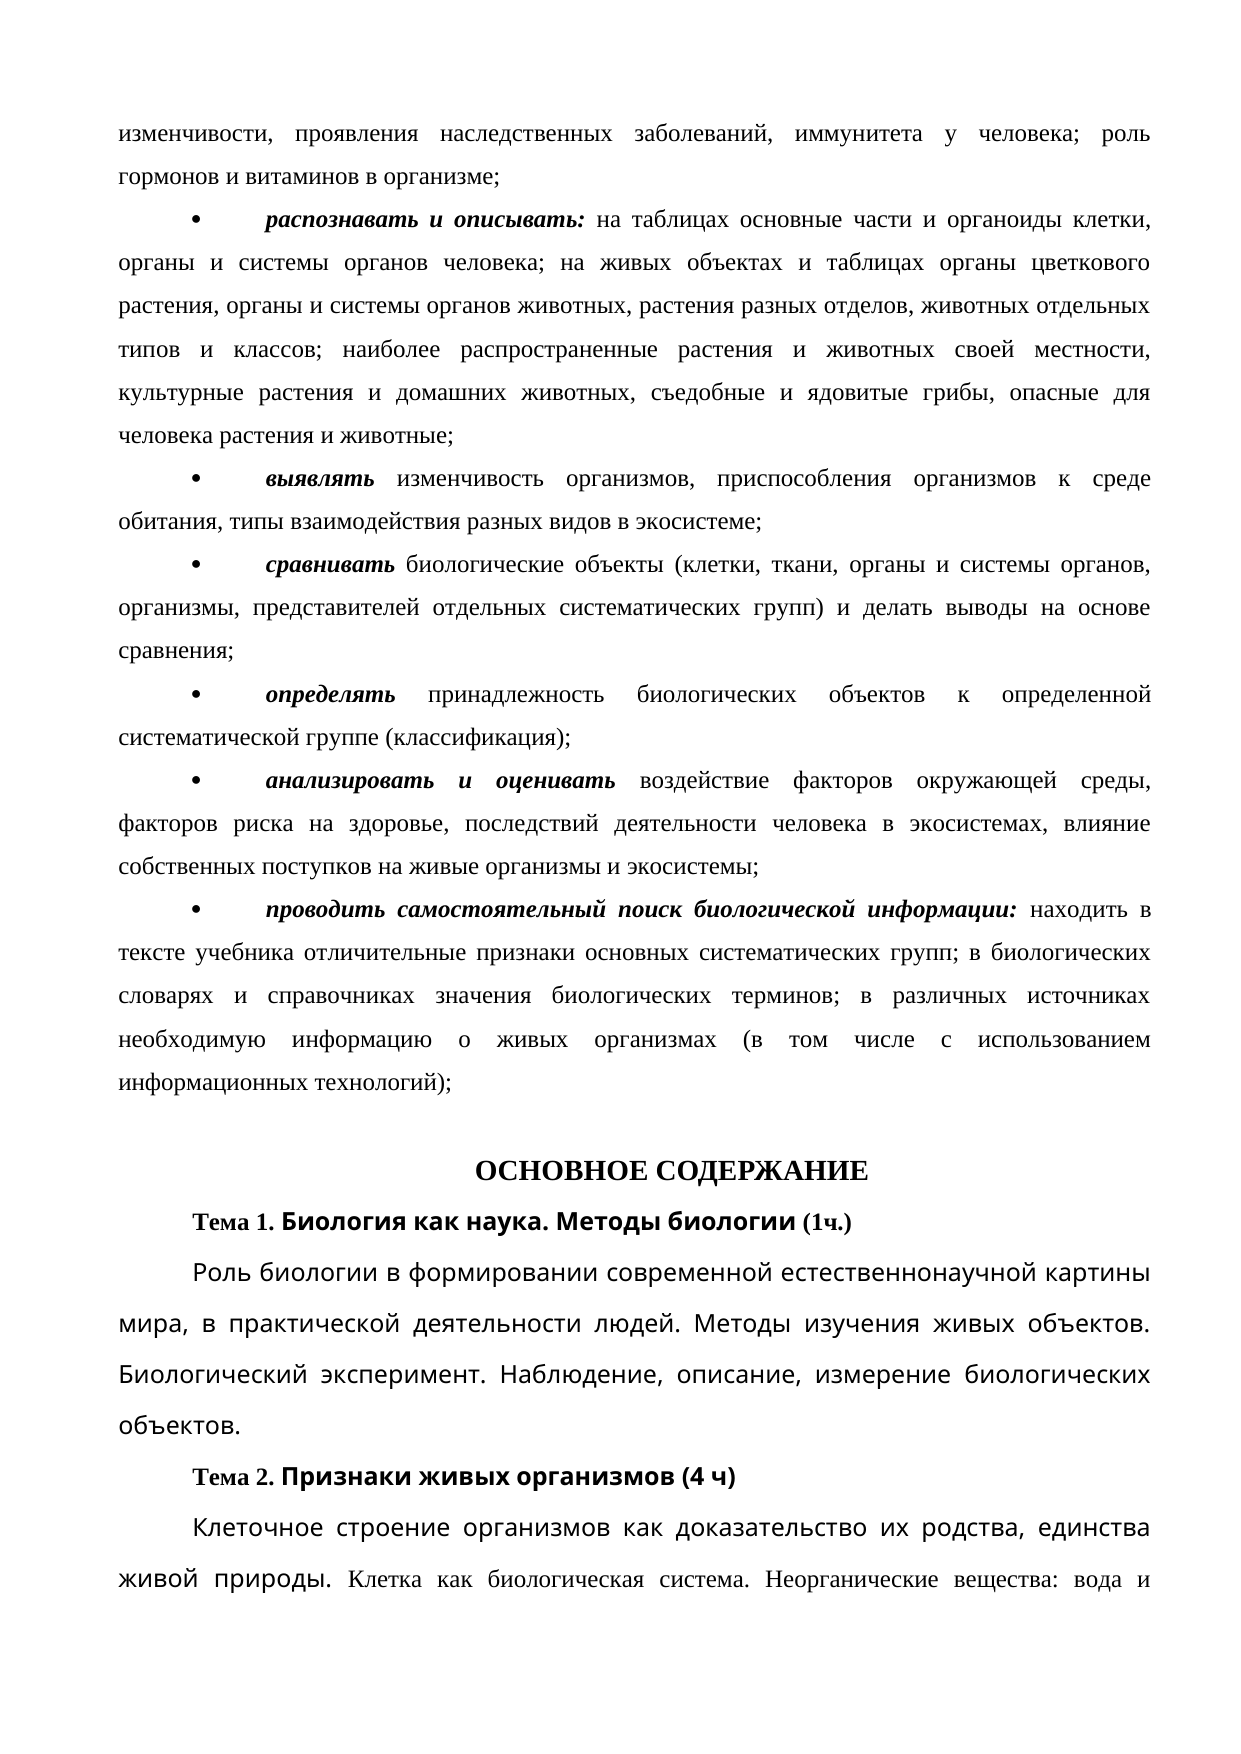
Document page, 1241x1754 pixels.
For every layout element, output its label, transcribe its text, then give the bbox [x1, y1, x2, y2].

list проводить самостоятельный поиск биологической информации: находить в тексте учебника отличительные признаки основных систематических групп; в биологических словарях и справочниках значения биологических терминов; в различных источниках необходимую информацию о живых организмах (в том числе с использованием информационных технологий); [118, 894, 1152, 1096]
text Роль биологии в формировании современной естественнонаучной картины мира, в практической деятельности людей. Методы изучения живых объектов. Биологический эксперимент. Наблюдение, описание, измерение биологических объектов. [118, 1254, 1152, 1442]
text Тема 1. Биология как наука. Методы биологии (1ч.) [118, 1203, 1152, 1237]
list определять принадлежность биологических объектов к определенной систематической группе (классификация); [118, 679, 1152, 751]
text Тема 2. Признаки живых организмов (4 ч) [118, 1459, 1152, 1493]
list сравнивать биологические объекты (клетки, ткани, органы и системы органов, организмы, представителей отдельных систематических групп) и делать выводы на основе сравнения; [118, 549, 1152, 664]
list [118, 118, 1152, 190]
text ОСНОВНОЕ СОДЕРЖАНИЕ [118, 1153, 1152, 1187]
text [118, 1510, 1152, 1595]
list распознавать и описывать: на таблицах основные части и органоиды клетки, органы и системы органов человека; на живых объектах и таблицах органы цветкового растения, органы и системы органов животных, растения разных отделов, животных отдельных типов и классов; наиболее распространенные растения и животных своей местности, культурные растения и домашних животных, съедобные и ядовитые грибы, опасные для человека растения и животные; [118, 204, 1152, 449]
list анализировать и оценивать воздействие факторов окружающей среды, факторов риска на здоровье, последствий деятельности человека в экосистемах, влияние собственных поступков на живые организмы и экосистемы; [118, 765, 1152, 880]
list выявлять изменчивость организмов, приспособления организмов к среде обитания, типы взаимодействия разных видов в экосистеме; [118, 463, 1152, 535]
